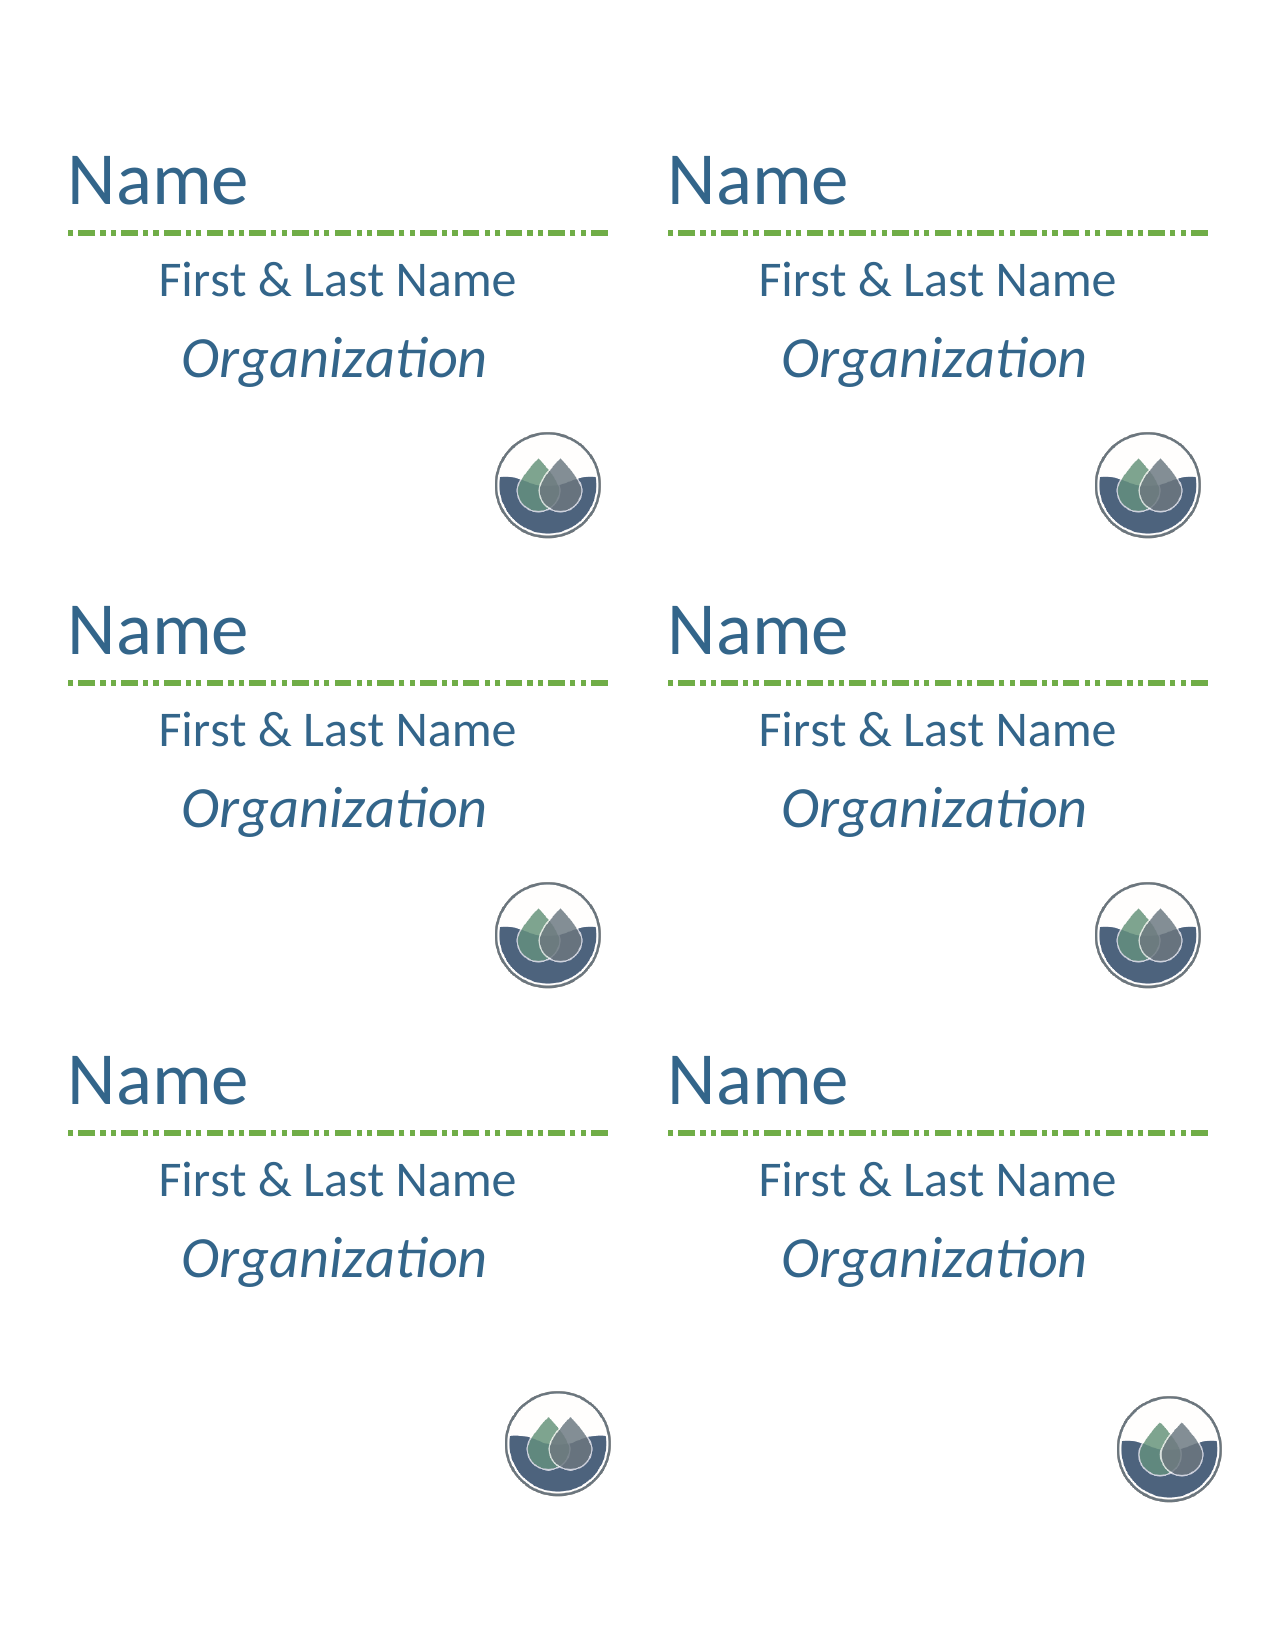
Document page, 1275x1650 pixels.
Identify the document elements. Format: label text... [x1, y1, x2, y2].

picture [1113, 1390, 1224, 1505]
picture [501, 1385, 613, 1499]
picture [491, 876, 603, 991]
table_header Name First & Last Name Organization [38, 120, 637, 570]
picture [491, 426, 603, 541]
table_cell Name First & Last Name Organization [38, 570, 637, 1020]
table_cell Name First & Last Name Organization [38, 1020, 637, 1470]
picture [1091, 426, 1203, 541]
table_cell Name First & Last Name Organization [638, 570, 1237, 1020]
table_header Name First & Last Name Organization [638, 120, 1237, 570]
picture [1091, 876, 1203, 991]
table_cell Name First & Last Name Organization [638, 1020, 1237, 1470]
